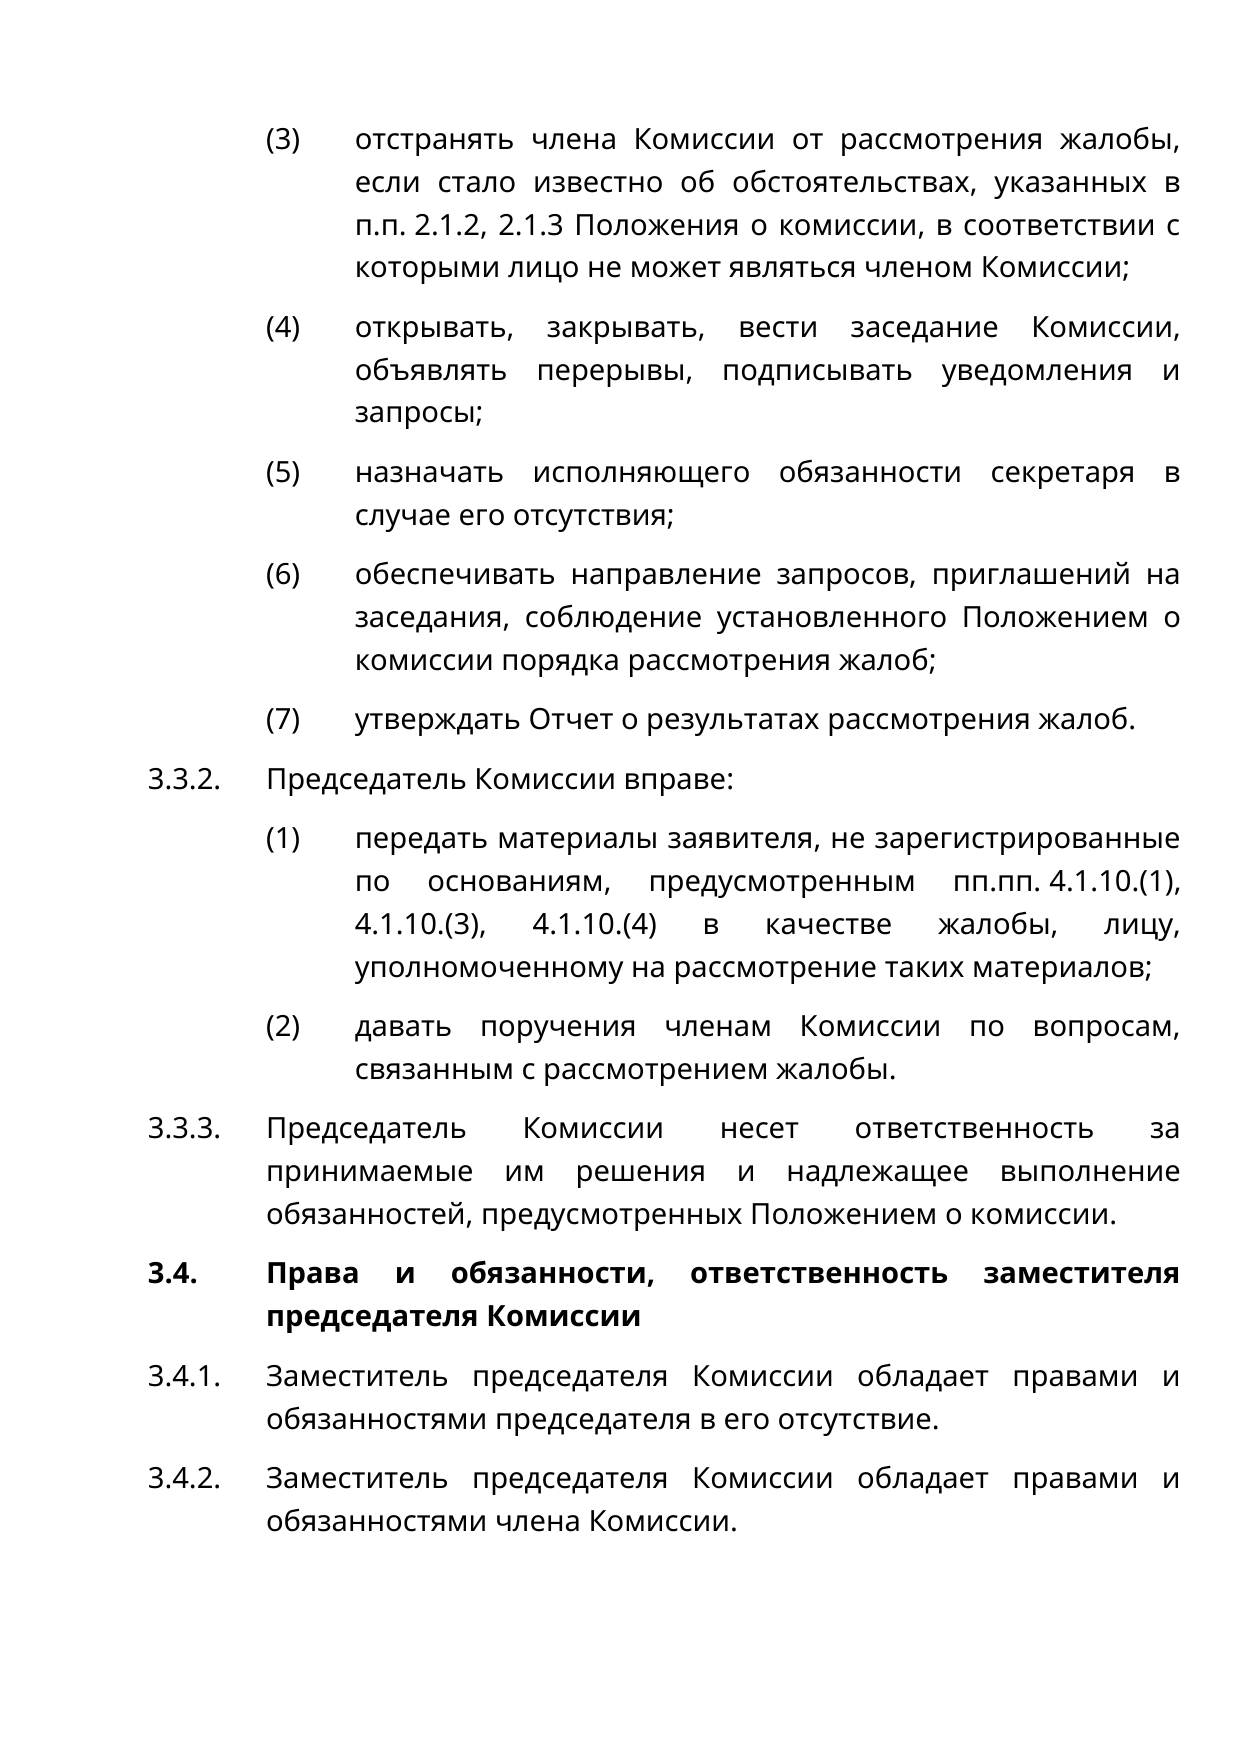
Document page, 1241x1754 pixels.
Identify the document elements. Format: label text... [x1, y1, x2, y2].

list Заместитель председателя Комиссии обладает правами и обязанностями члена Комиссии. [148, 1457, 1181, 1540]
list Заместитель председателя Комиссии обладает правами и обязанностями председателя в его отсутствие. [148, 1355, 1181, 1438]
list обеспечивать направление запросов, приглашений на заседания, соблюдение установленного Положением о комиссии порядка рассмотрения жалоб; [266, 553, 1181, 679]
list открывать, закрывать, вести заседание Комиссии, объявлять перерывы, подписывать уведомления и запросы; [266, 306, 1181, 431]
list передать материалы заявителя, не зарегистрированные по основаниям, предусмотренным пп.пп. 4.1.10(1), 4.1.10(3), 4.1.10(4) в качестве жалобы, лицу, уполномоченному на рассмотрение таких материалов; [266, 817, 1181, 986]
list отстранять члена Комиссии от рассмотрения жалобы, если стало известно об обстоятельствах, указанных в п.п. 2.1.2, 2.1.3 Положения о комиссии, в соответствии с которыми лицо не может являться членом Комиссии; [266, 118, 1181, 286]
list утверждать Отчет о результатах рассмотрения жалоб. [266, 698, 1181, 738]
list давать поручения членам Комиссии по вопросам, связанным с рассмотрением жалобы. [266, 1005, 1181, 1088]
list назначать исполняющего обязанности секретаря в случае его отсутствия; [266, 451, 1181, 534]
list Права и обязанности, ответственность заместителя председателя Комиссии [148, 1253, 1181, 1335]
list Председатель Комиссии вправе: [148, 758, 1181, 798]
list Председатель Комиссии несет ответственность за принимаемые им решения и надлежащее выполнение обязанностей, предусмотренных Положением о комиссии. [148, 1108, 1181, 1233]
